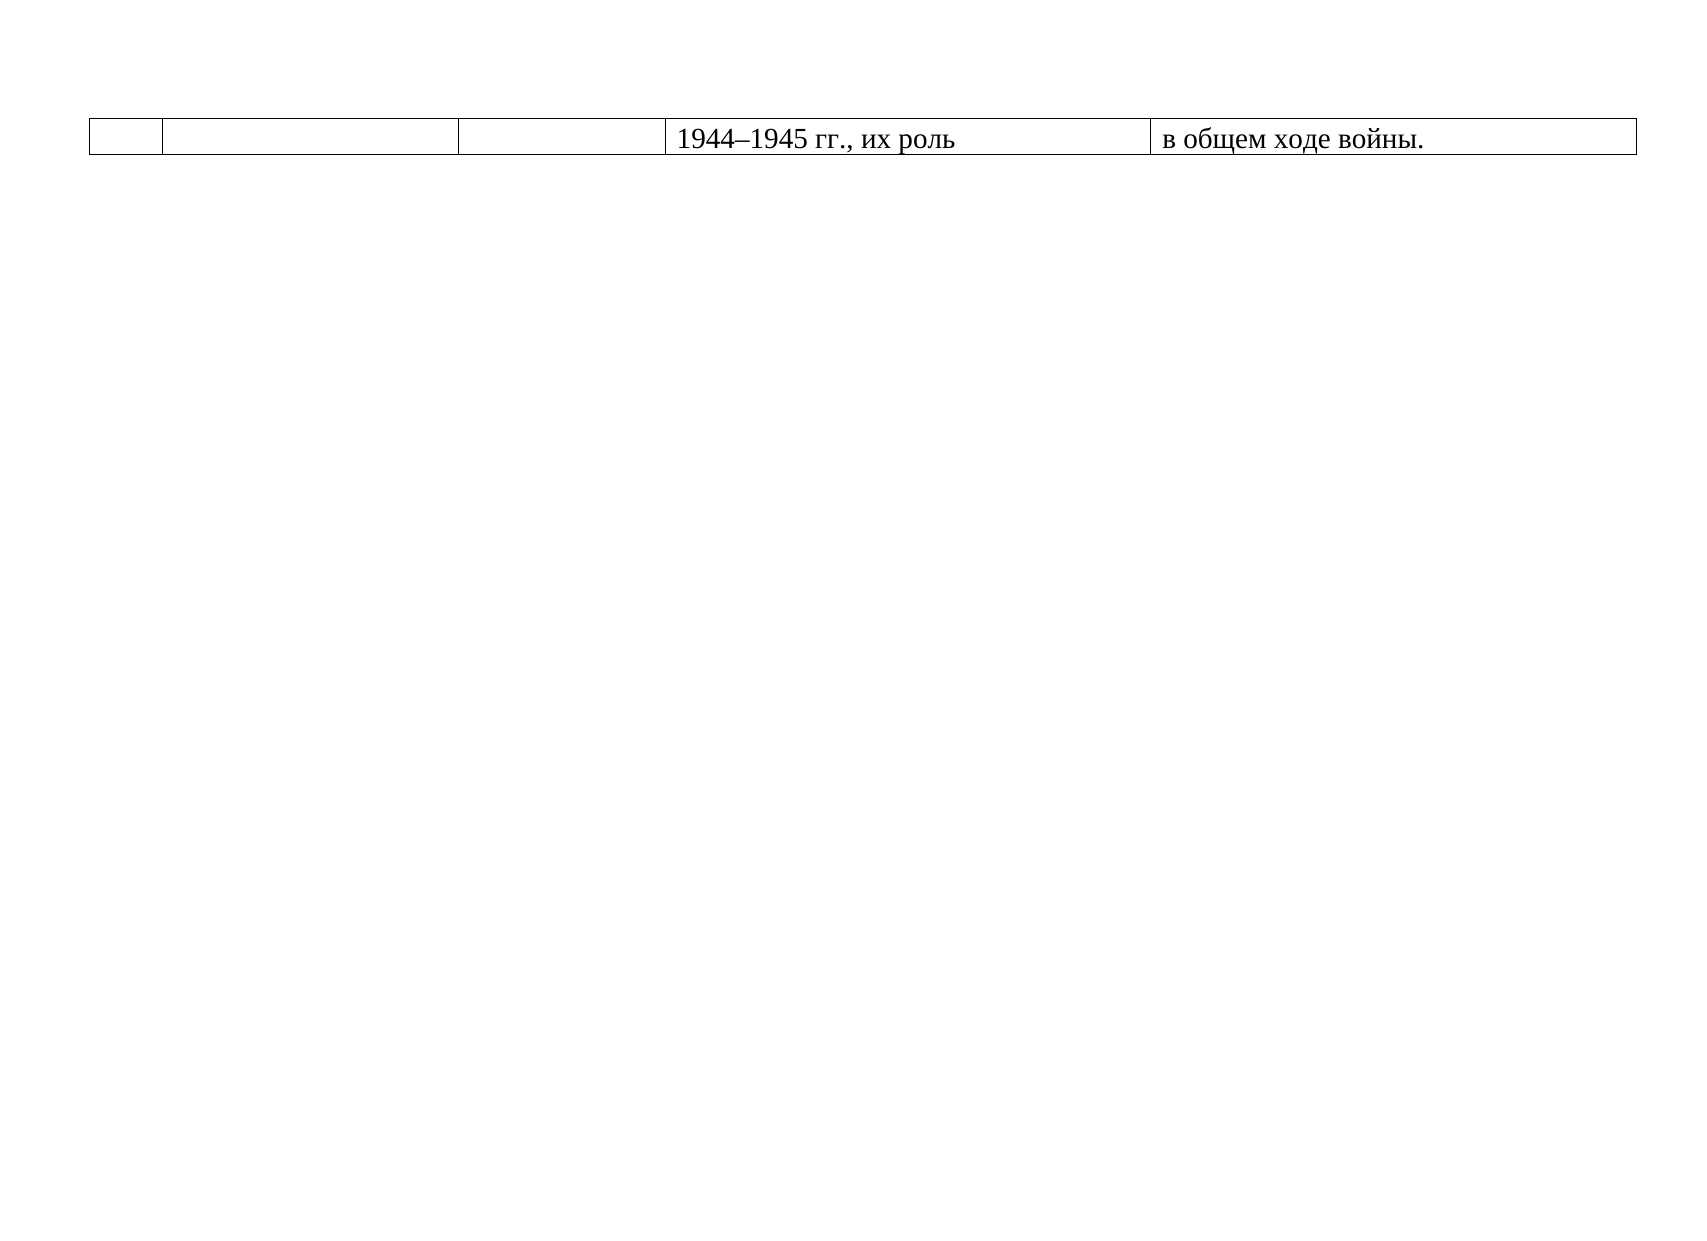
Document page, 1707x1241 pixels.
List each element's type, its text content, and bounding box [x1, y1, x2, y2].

table_cell 3.2 [90, 119, 162, 154]
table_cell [163, 119, 458, 154]
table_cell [666, 119, 1150, 154]
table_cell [1151, 119, 1636, 154]
table_cell 2 [459, 119, 665, 154]
